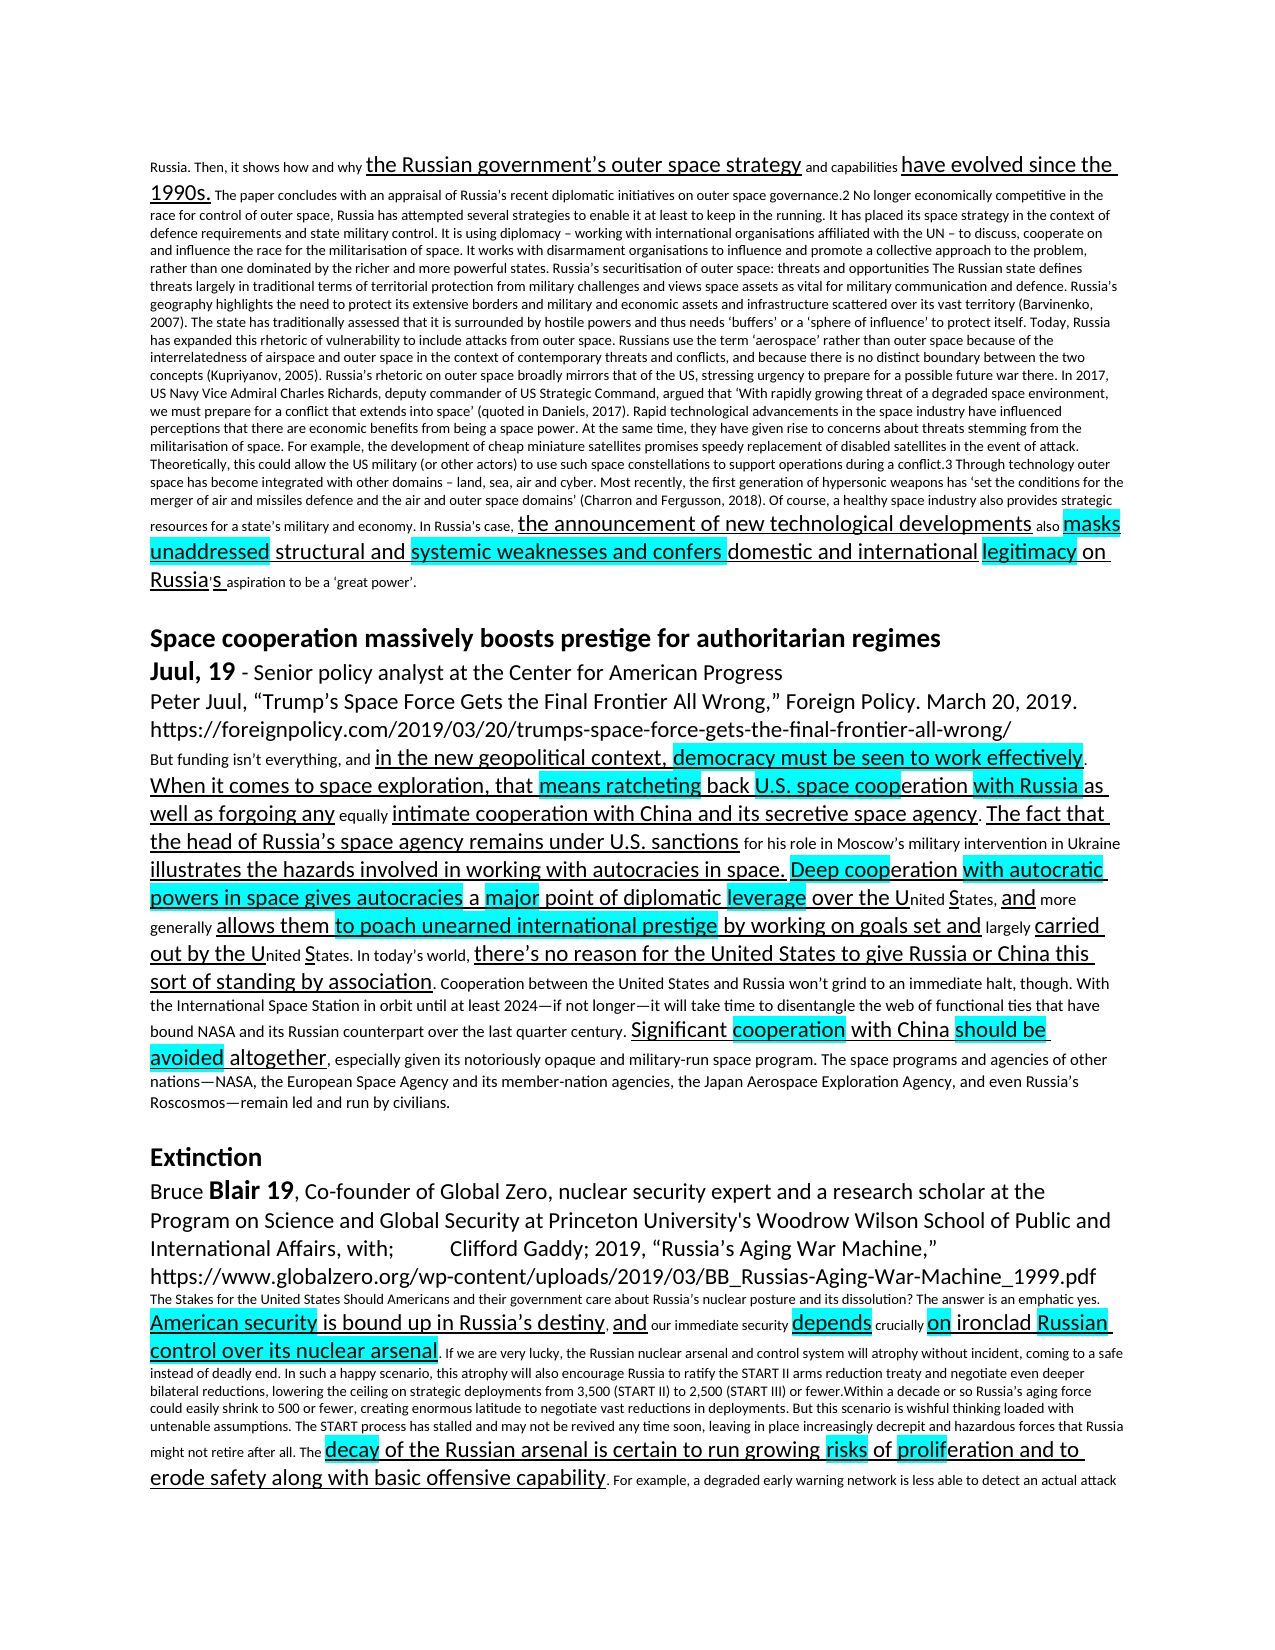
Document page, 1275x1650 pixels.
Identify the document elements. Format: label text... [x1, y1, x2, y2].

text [150, 1290, 1125, 1491]
text Space cooperation massively boosts prestige for authoritarian regimes [150, 621, 1125, 654]
text Bruce Blair 19, Co-founder of Global Zero, nuclear security expert and a research scholar at the Program on Science and Global Security at Princeton University's Woodrow Wilson School of Public and International Affairs, with; Clifford Gaddy; 2019, “Russia’s Aging War Machine,” https://www.globalzero.org/wp-content/uploads/2019/03/BB_Russias-Aging-War-Machine_1999.pdf [150, 1173, 1125, 1290]
text Juul, 19 - Senior policy analyst at the Center for American Progress [150, 654, 1125, 687]
text Extinction [150, 1140, 1125, 1173]
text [150, 150, 1125, 593]
text Peter Juul, “Trump’s Space Force Gets the Final Frontier All Wrong,” Foreign Policy. March 20, 2019. https://foreignpolicy.com/2019/03/20/trumps-space-force-gets-the-final-frontier-all-wrong/ [150, 687, 1125, 743]
text But funding isn’t everything, and in the new geopolitical context, democracy must be seen to work effectively. When it comes to space exploration, that means ratcheting back U.S. space cooperation with Russia as well as forgoing any equally intimate cooperation with China and its secretive space agency. The fact that the head of Russia’s space agency remains under U.S. sanctions for his role in Moscow’s military intervention in Ukraine illustrates the hazards involved in working with autocracies in space. Deep cooperation with autocratic powers in space gives autocracies a major point of diplomatic leverage over the United States, and more generally allows them to poach unearned international prestige by working on goals set and largely carried out by the United States. In today’s world, there’s no reason for the United States to give Russia or China this sort of standing by association. Cooperation between the United States and Russia won’t grind to an immediate halt, though. With the International Space Station in orbit until at least 2024—if not longer—it will take time to disentangle the web of functional ties that have bound NASA and its Russian counterpart over the last quarter century. Significant cooperation with China should be avoided altogether, especially given its notoriously opaque and military-run space program. The space programs and agencies of other nations—NASA, the European Space Agency and its member-nation agencies, the Japan Aerospace Exploration Agency, and even Russia’s Roscosmos—remain led and run by civilians. [150, 743, 1125, 1112]
